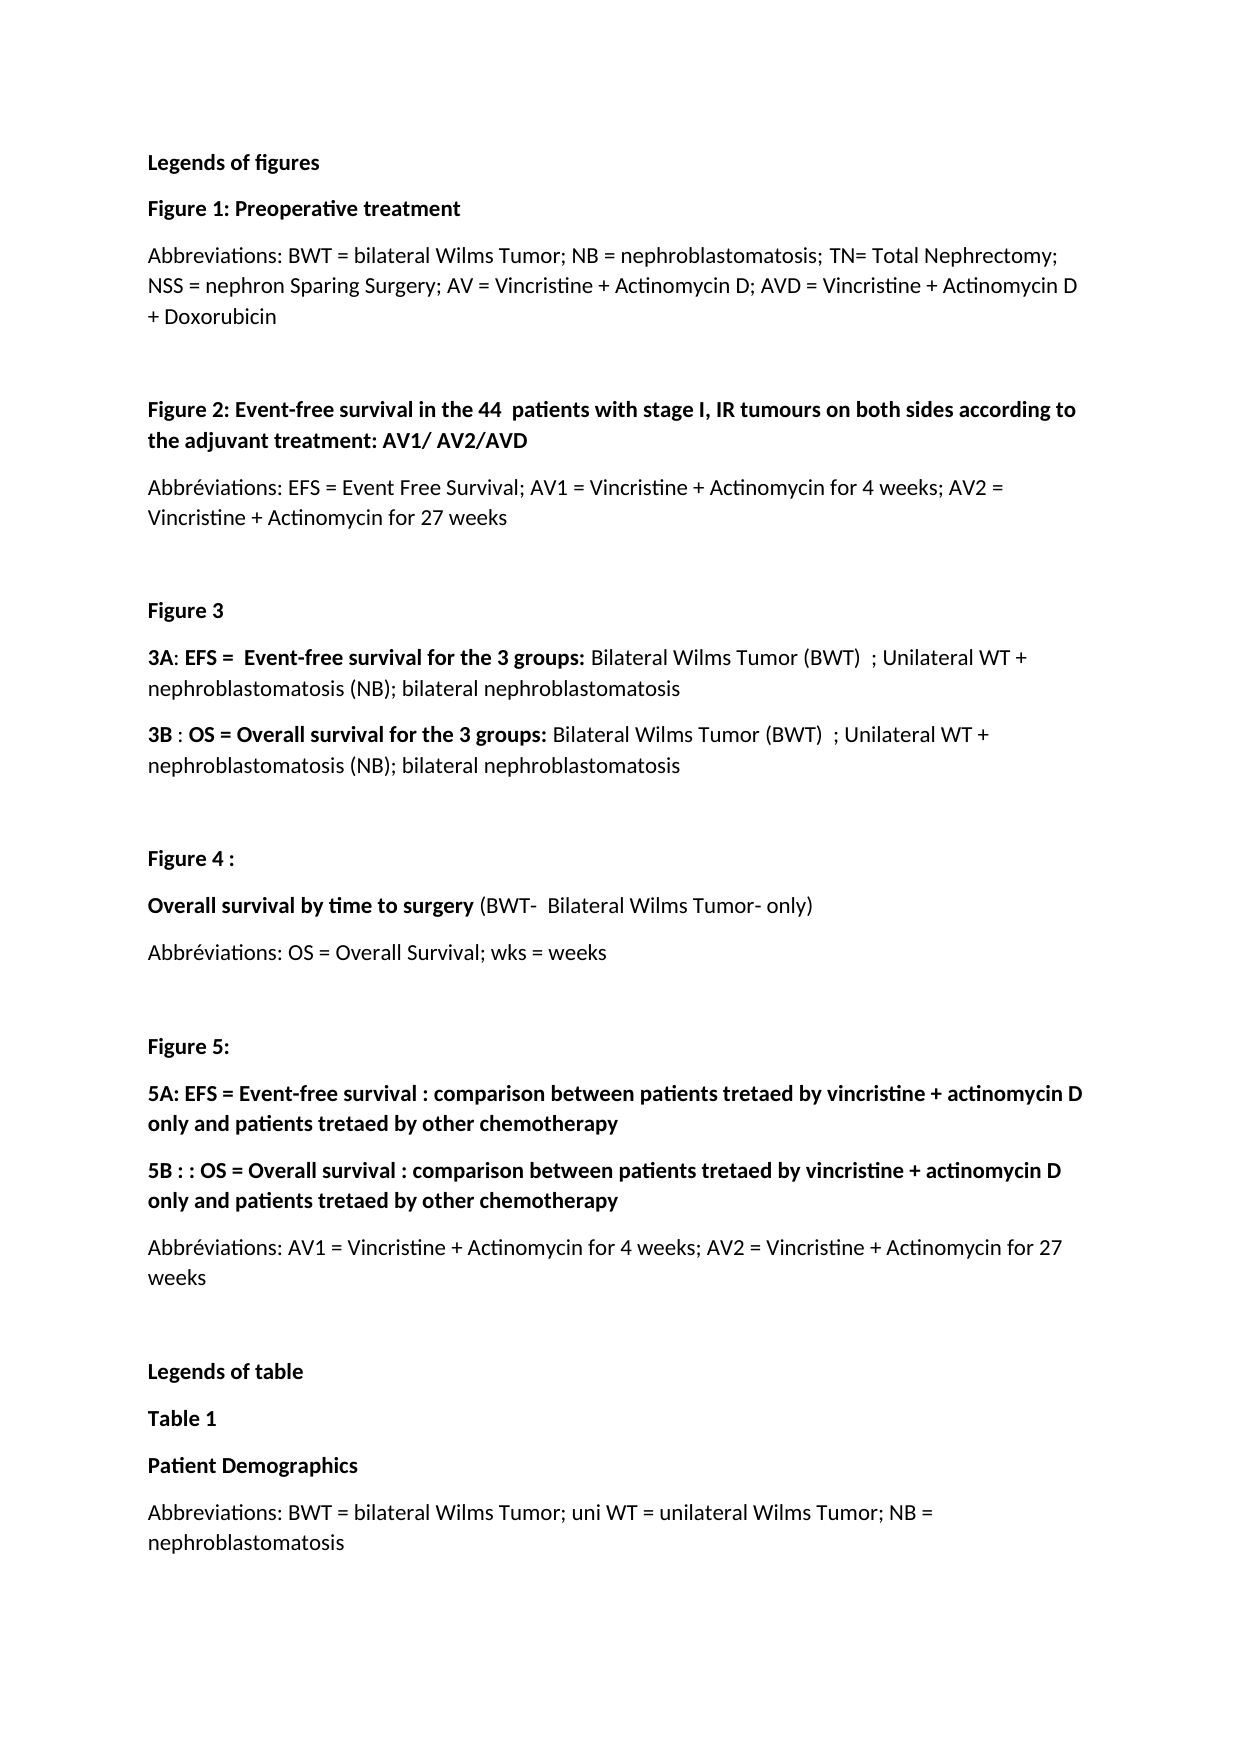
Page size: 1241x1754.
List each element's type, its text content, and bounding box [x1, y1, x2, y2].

text Legends of table [148, 1357, 1093, 1385]
text Legends of figures [148, 148, 1093, 176]
text Patient Demographics [148, 1451, 1093, 1479]
text 3A: EFS = Event-free survival for the 3 groups: Bilateral Wilms Tumor (BWT) ; Unilateral WT + nephroblastomatosis (NB); bilateral nephroblastomatosis [148, 643, 1093, 702]
text Figure 4 : [148, 844, 1093, 872]
text Abbréviations: AV1 = Vincristine + Actinomycin for 4 weeks; AV2 = Vincristine + Actinomycin for 27 weeks [148, 1233, 1093, 1291]
text Abbreviations: BWT = bilateral Wilms Tumor; uni WT = unilateral Wilms Tumor; NB = nephroblastomatosis [148, 1498, 1093, 1556]
text 5A: EFS = Event-free survival : comparison between patients tretaed by vincristine + actinomycin D only and patients tretaed by other chemotherapy [148, 1079, 1093, 1137]
text Table 1 [148, 1404, 1093, 1432]
text Abbréviations: OS = Overall Survival; wks = weeks [148, 938, 1093, 966]
text Figure 1: Preoperative treatment [148, 194, 1093, 222]
text 3B : OS = Overall survival for the 3 groups: Bilateral Wilms Tumor (BWT) ; Unilateral WT + nephroblastomatosis (NB); bilateral nephroblastomatosis [148, 721, 1093, 779]
text 5B : : OS = Overall survival : comparison between patients tretaed by vincristine + actinomycin D only and patients tretaed by other chemotherapy [148, 1156, 1093, 1214]
text Figure 5: [148, 1032, 1093, 1060]
text Overall survival by time to surgery (BWT- Bilateral Wilms Tumor- only) [148, 891, 1093, 919]
text Figure 3 [148, 597, 1093, 624]
text Abbreviations: BWT = bilateral Wilms Tumor; NB = nephroblastomatosis; TN= Total Nephrectomy; NSS = nephron Sparing Surgery; AV = Vincristine + Actinomycin D; AVD = Vincristine + Actinomycin D + Doxorubicin [148, 241, 1093, 330]
text Figure 2: Event-free survival in the 44 patients with stage I, IR tumours on both sides according to the adjuvant treatment: AV1/ AV2/AVD [148, 396, 1093, 454]
text Abbréviations: EFS = Event Free Survival; AV1 = Vincristine + Actinomycin for 4 weeks; AV2 = Vincristine + Actinomycin for 27 weeks [148, 473, 1093, 531]
